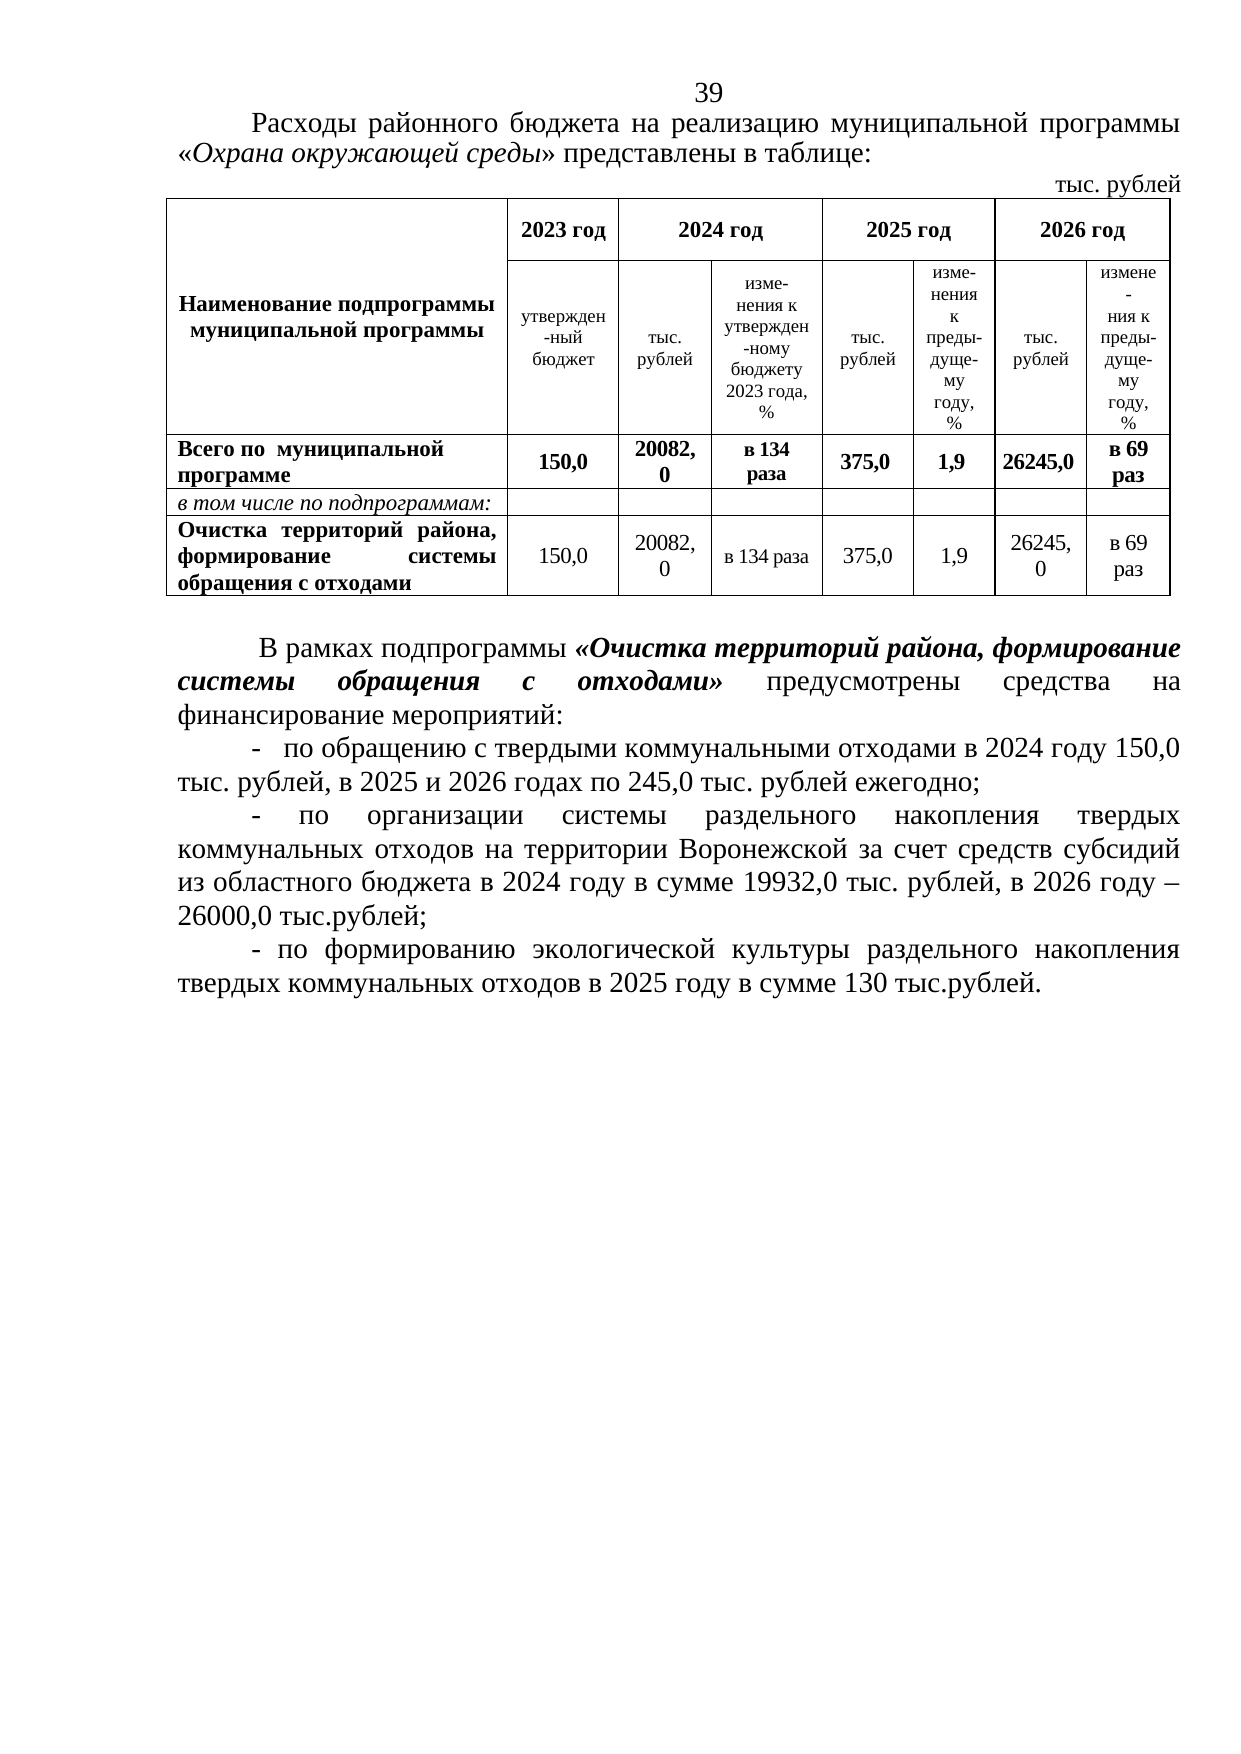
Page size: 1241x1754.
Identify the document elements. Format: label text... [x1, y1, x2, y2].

table_cell [996, 489, 1086, 515]
table_cell 1,9 [914, 435, 994, 488]
table_cell в 134 раза [712, 435, 822, 488]
table_cell 26245,0 [996, 516, 1086, 595]
text - по формированию экологической культуры раздельного накопления твердых коммунальных отходов в 2025 году в сумме 130 тыс.рублей. [177, 932, 1181, 999]
table_header Наименование подпрограммы муниципальной программы [167, 199, 507, 434]
table_cell в том числе по подпрограммам: [167, 489, 507, 515]
table_cell [1087, 489, 1169, 515]
table_cell тыс. рублей [996, 261, 1086, 434]
table_cell [619, 489, 711, 515]
table_cell тыс. рублей [823, 261, 913, 434]
table_header 2026 год [996, 199, 1169, 260]
table_cell тыс. рублей [619, 261, 711, 434]
table_cell 150,0 [508, 435, 618, 488]
table_cell 150,0 [508, 516, 618, 595]
table_cell 375,0 [823, 435, 913, 488]
table_cell изме- нения к утвержден-ному бюджету 2023 года, % [712, 261, 822, 434]
table_header 2024 год [619, 199, 822, 260]
text Расходы районного бюджета на реализацию муниципальной программы «Охрана окружающей среды» представлены в таблице: [177, 108, 1181, 169]
table_cell 26245,0 [996, 435, 1086, 488]
text тыс. рублей [177, 169, 1181, 198]
table_cell в 69 раз [1087, 435, 1169, 488]
table_cell в 69 раз [1087, 516, 1169, 595]
table_cell [914, 489, 994, 515]
table_cell изме- нения к преды-дуще- му году, % [914, 261, 994, 434]
table_cell [823, 489, 913, 515]
table_cell Очистка территорий района, формирование системы обращения с отходами [167, 516, 507, 595]
text В рамках подпрограммы «Очистка территорий района, формирование системы обращения с отходами» предусмотрены средства на финансирование мероприятий: [177, 630, 1181, 730]
table_cell Всего по муниципальной программе [167, 435, 507, 488]
table_cell [508, 489, 618, 515]
table_cell 375,0 [823, 516, 913, 595]
table_cell 1,9 [914, 516, 994, 595]
table_cell [712, 489, 822, 515]
table_cell утвержден-ный бюджет [508, 261, 618, 434]
table_cell 20082,0 [619, 435, 711, 488]
table_header 2023 год [508, 199, 618, 260]
table_cell измене- ния к преды-дуще- му году, % [1087, 261, 1169, 434]
table_cell в 134 раза [712, 516, 822, 595]
table_header 2025 год [823, 199, 994, 260]
text - по обращению с твердыми коммунальными отходами в 2024 году 150,0 тыс. рублей, в 2025 и 2026 годах по 245,0 тыс. рублей ежегодно; [177, 730, 1181, 797]
table_cell 20082,0 [619, 516, 711, 595]
text - по организации системы раздельного накопления твердых коммунальных отходов на территории Воронежской за счет средств субсидий из областного бюджета в 2024 году в сумме 19932,0 тыс. рублей, в 2026 году – 26000,0 тыс.рублей; [177, 797, 1181, 932]
